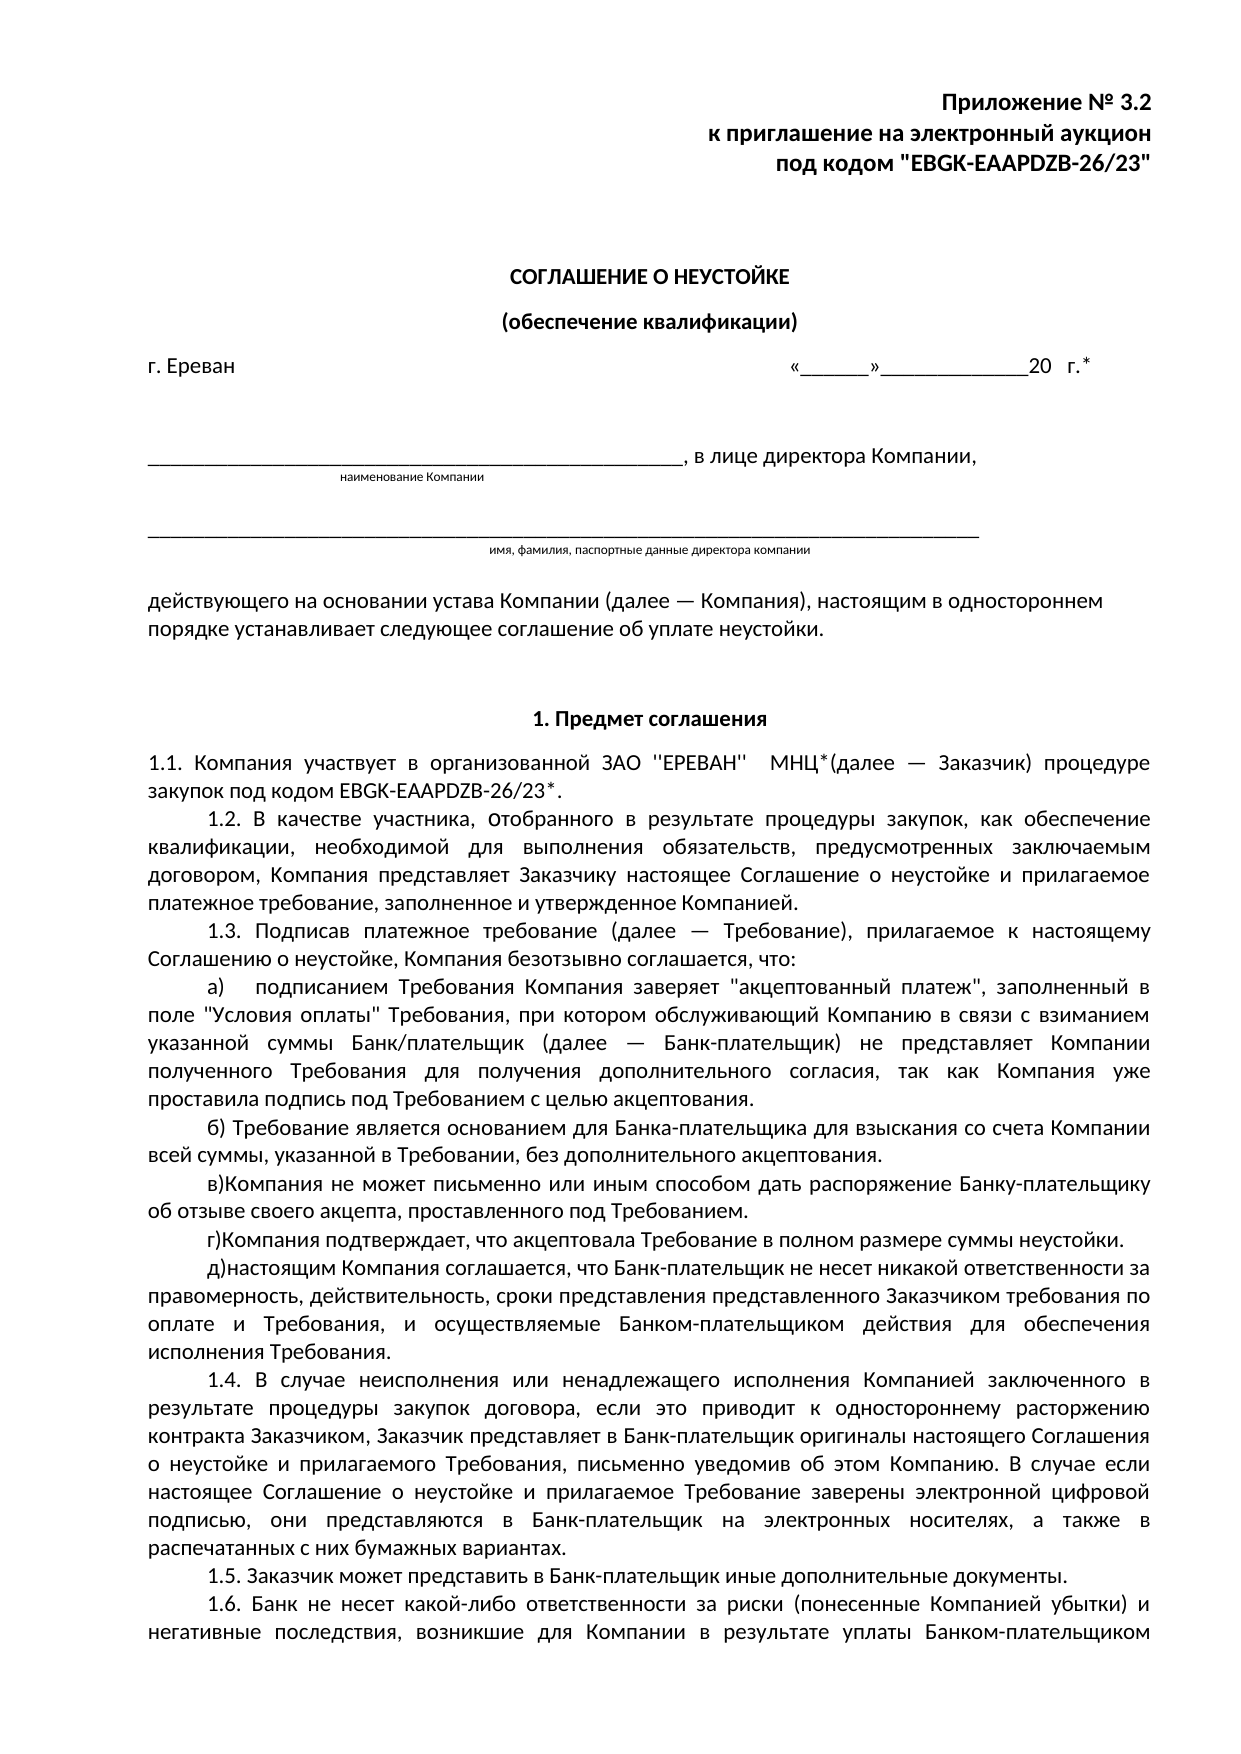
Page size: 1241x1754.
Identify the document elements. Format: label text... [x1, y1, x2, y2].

text 1. Предмет соглашения [148, 704, 1152, 732]
text б) Требование является основанием для Банка-плательщика для взыскания со счета Компании всей суммы, указанной в Требовании, без дополнительного акцептования. [148, 1113, 1152, 1169]
text действующего на основании устава Компании (далее — Компания), настоящим в одностороннем [148, 586, 1152, 614]
text порядке устанавливает следующее соглашение об уплате неустойки. [148, 614, 1152, 642]
text 1.2. В качестве участника, օтобранного в результате процедуры закупок, как обеспечение квалификации, необходимой для выполнения обязательств, предусмотренных заключаемым договором, Kомпания представляет Заказчику настоящее Соглашение о неустойке и прилагаемое платежное требование, заполненное и утвержденное Компанией. [148, 804, 1152, 916]
text (обеспечение квалификации) [148, 307, 1152, 335]
text Приложение № 3.2 [148, 86, 1152, 117]
text 1.4. В случае неисполнения или ненадлежащего исполнения Компанией заключенного в результате процедуры закупок договора, если это приводит к одностороннему расторжению контракта Заказчиком, Заказчик представляет в Банк-плательщик оригиналы настоящего Соглашения о неустойке и прилагаемого Требования, письменно уведомив об этом Компанию. В случае если настоящее Соглашение о неустойке и прилагаемое Требование заверены электронной цифровой подписью, они представляются в Банк-плательщик на электронных носителях, а также в распечатанных с них бумажных вариантах. [148, 1365, 1152, 1561]
text имя, фамилия, паспортные данные директора компании [148, 542, 1152, 569]
text в)Компания не может письменно или иным способом дать распоряжение Банку-плательщику об отзыве своего акцепта, проставленного под Требованием. [148, 1169, 1152, 1225]
table_header «______»_____________20 г.* [635, 351, 1104, 396]
table_header г. Ереван [136, 351, 635, 396]
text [148, 1589, 1152, 1645]
text к приглашение на электронный аукцион [177, 117, 1152, 147]
text 1.5. Заказчик может представить в Банк-плательщик иные дополнительные документы. [148, 1561, 1152, 1589]
text _________________________________________________________________________ [148, 513, 1152, 542]
text г)Компания подтверждает, что акцептовала Требование в полном размере суммы неустойки. [148, 1225, 1152, 1253]
text наименование Компании [340, 469, 1152, 497]
text д)настоящим Компания соглашается, что Банк-плательщик не несет никакой ответственности за правомерность, действительность, сроки представления представленного Заказчиком требования по оплате и Требования, и осуществляемые Банком-плательщиком действия для обеспечения исполнения Требования. [148, 1253, 1152, 1365]
text а) подписанием Требования Компания заверяет "акцептованный платеж", заполненный в поле "Условия оплаты" Требования, при котором обслуживающий Компанию в связи с взиманием указанной суммы Банк/плательщик (далее — Банк-плательщик) не представляет Компании полученного Требования для получения дополнительного согласия, так как Компания уже проставила подпись под Требованием с целью акцептования. [148, 972, 1152, 1113]
text под кодом "EBGK-EAAPDZB-26/23" [177, 147, 1152, 178]
text _______________________________________________, в лице директора Компании, [148, 441, 1152, 469]
text СОГЛАШЕНИЕ О НЕУСТОЙКЕ [148, 262, 1152, 290]
text 1.3. Подписав платежное требование (далее — Требование), прилагаемое к настоящему Соглашению о неустойке, Компания безотзывно соглашается, что: [148, 916, 1152, 972]
text 1.1. Компания участвует в организованной ЗАО ''ЕРЕВАН'' МНЦ*(далее — Заказчик) процедуре закупок под кодом EBGK-EAAPDZB-26/23*. [148, 748, 1152, 804]
